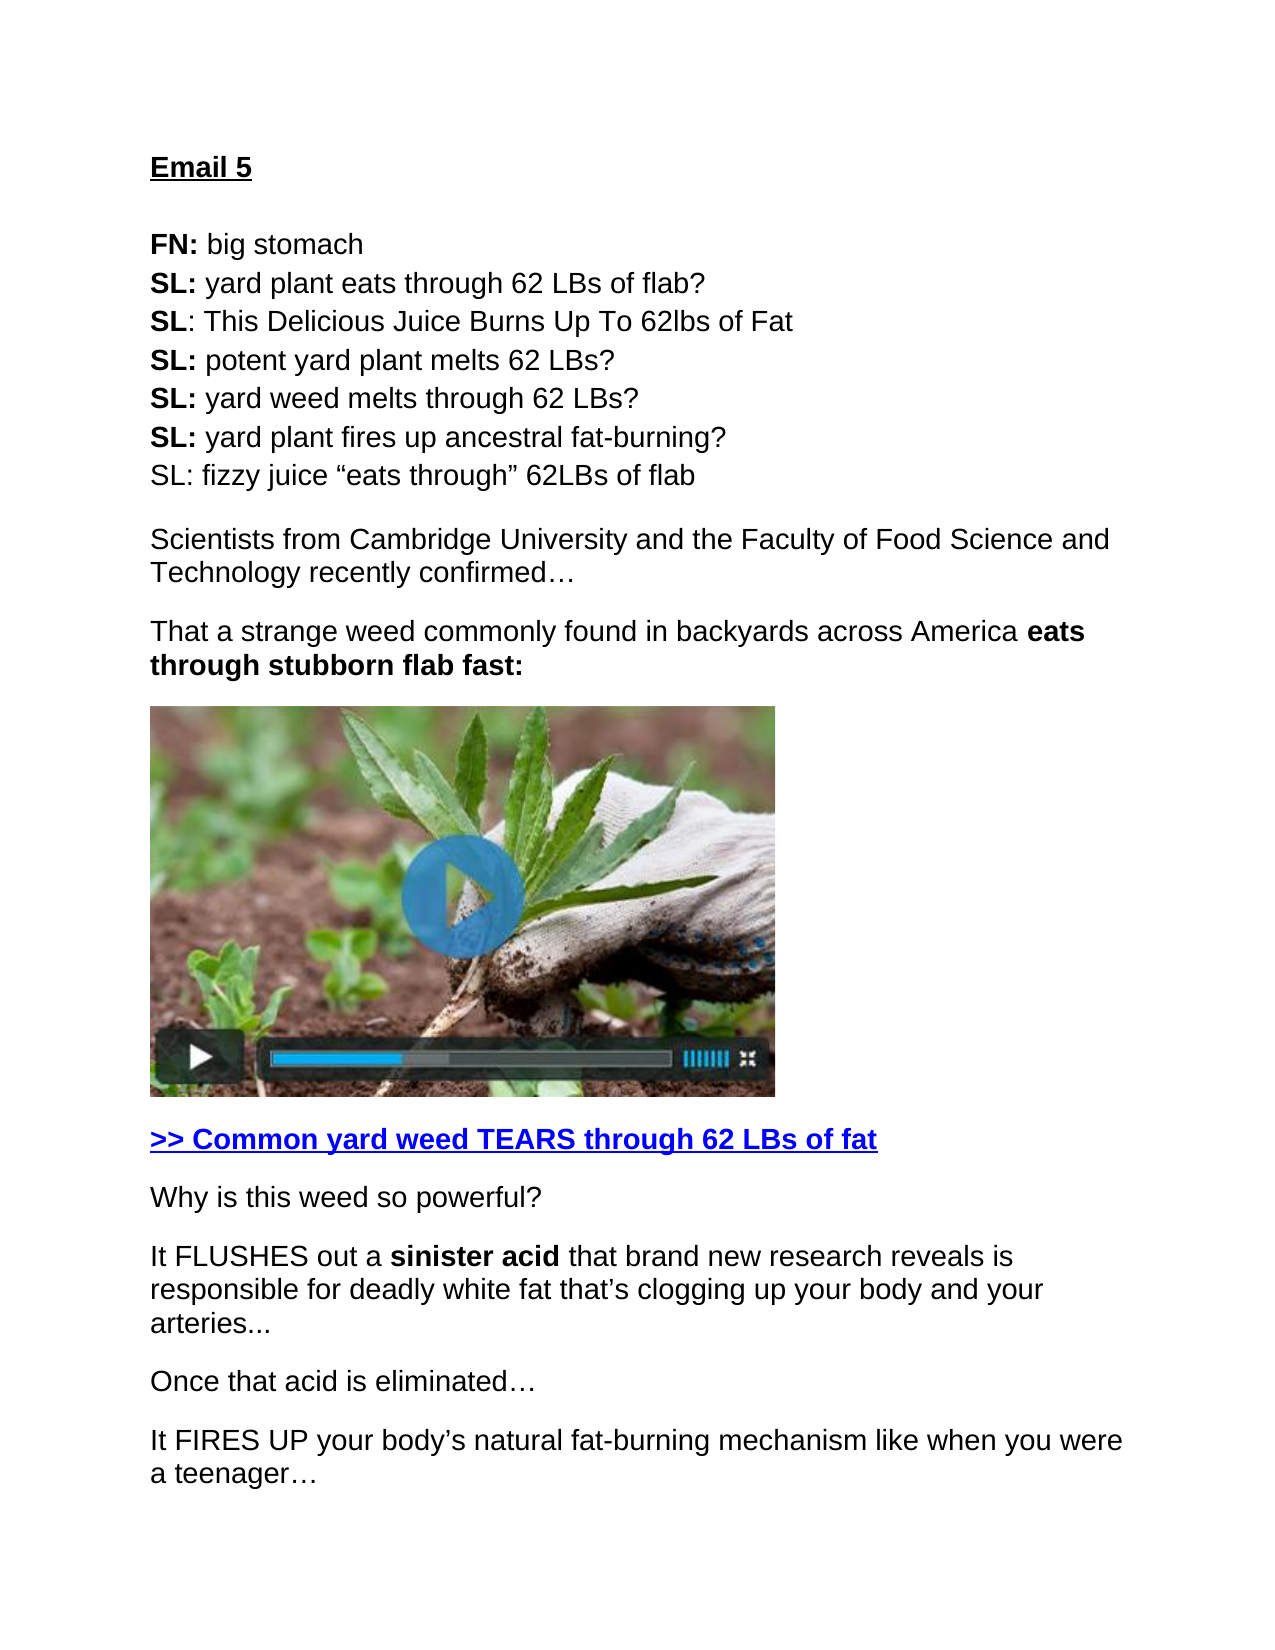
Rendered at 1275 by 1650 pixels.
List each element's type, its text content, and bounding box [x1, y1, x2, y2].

text Scientists from Cambridge University and the Faculty of Food Science and Technology recently confirmed… [150, 522, 1125, 589]
text Why is this weed so powerful? [150, 1180, 1125, 1214]
text >> Common yard weed TEARS through 62 LBs of fat [150, 1122, 1125, 1155]
text SL: yard weed melts through 62 LBs? [150, 381, 1125, 415]
text It FLUSHES out a sinister acid that brand new research reveals is responsible for deadly white fat that’s clogging up your body and your arteries... [150, 1239, 1125, 1339]
text SL: yard plant fires up ancestral fat-burning? [150, 420, 1125, 453]
text Once that acid is eliminated… [150, 1364, 1125, 1398]
text SL: This Delicious Juice Burns Up To 62lbs of Fat [150, 304, 1125, 338]
text FN: big stomach [150, 227, 1125, 261]
text That a strange weed commonly found in backyards across America eats through stubborn flab fast: [150, 614, 1125, 681]
text It FIRES UP your body’s natural fat-burning mechanism like when you were a teenager… [150, 1423, 1125, 1490]
text Email 5 [150, 150, 1125, 183]
picture [150, 706, 775, 1097]
text SL: fizzy juice “eats through” 62LBs of flab [150, 458, 1125, 492]
text SL: yard plant eats through 62 LBs of flab? [150, 266, 1125, 299]
text SL: potent yard plant melts 62 LBs? [150, 343, 1125, 376]
